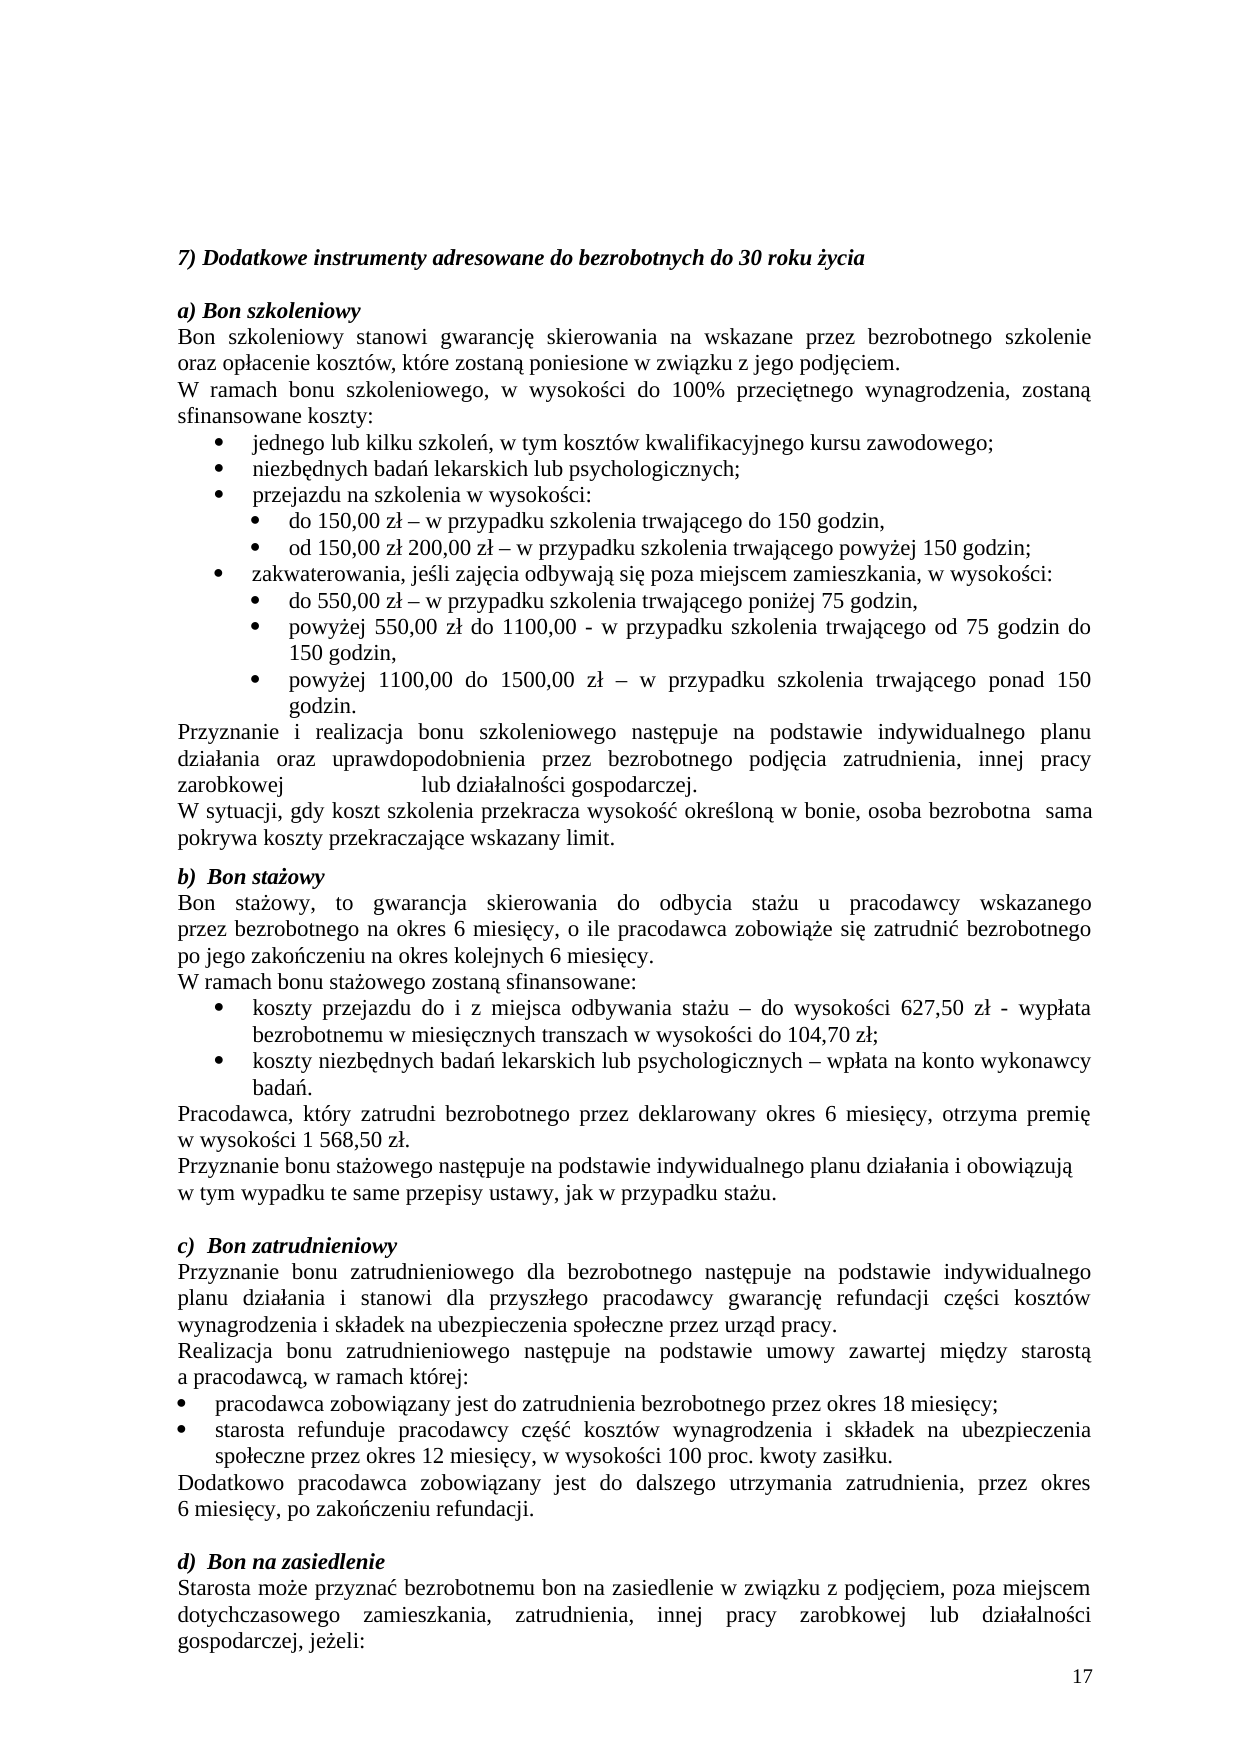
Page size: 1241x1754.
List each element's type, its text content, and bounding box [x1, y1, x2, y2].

list przejazdu na szkolenia w wysokości: [215, 481, 1092, 508]
text Bon szkoleniowy stanowi gwarancję skierowania na wskazane przez bezrobotnego szkolenie oraz opłacenie kosztów, które zostaną poniesione w związku z jego podjęciem. [177, 323, 1092, 376]
text W sytuacji, gdy koszt szkolenia przekracza wysokość określoną w bonie, osoba bezrobotna sama pokrywa koszty przekraczające wskazany limit. [177, 797, 1092, 850]
text Realizacja bonu zatrudnieniowego następuje na podstawie umowy zawartej między starostą a pracodawcą, w ramach której: [177, 1337, 1092, 1390]
list starosta refunduje pracodawcy część kosztów wynagrodzenia i składek na ubezpieczenia społeczne przez okres 12 miesięcy, w wysokości 100 proc. kwoty zasiłku. [177, 1416, 1092, 1469]
text W ramach bonu stażowego zostaną sfinansowane: [177, 968, 1092, 994]
text 7) Dodatkowe instrumenty adresowane do bezrobotnych do 30 roku życia [177, 244, 1092, 270]
list do 550,00 zł – w przypadku szkolenia trwającego poniżej 75 godzin, [251, 587, 1092, 613]
list pracodawca zobowiązany jest do zatrudnienia bezrobotnego przez okres 18 miesięcy; [177, 1390, 1092, 1416]
text Starosta może przyznać bezrobotnemu bon na zasiedlenie w związku z podjęciem, poza miejscem dotychczasowego zamieszkania, zatrudnienia, innej pracy zarobkowej lub działalności gospodarczej, jeżeli: [177, 1574, 1092, 1653]
list Bon na zasiedlenie [177, 1548, 1092, 1574]
list od 150,00 zł 200,00 zł – w przypadku szkolenia trwającego powyżej 150 godzin; [251, 534, 1092, 560]
text Przyznanie bonu zatrudnieniowego dla bezrobotnego następuje na podstawie indywidualnego planu działania i stanowi dla przyszłego pracodawcy gwarancję refundacji części kosztów wynagrodzenia i składek na ubezpieczenia społeczne przez urząd pracy. [177, 1258, 1092, 1337]
list niezbędnych badań lekarskich lub psychologicznych; [215, 455, 1092, 481]
list Bon zatrudnieniowy [177, 1232, 1092, 1258]
text Bon stażowy, to gwarancja skierowania do odbycia stażu u pracodawcy wskazanego przez bezrobotnego na okres 6 miesięcy, o ile pracodawca zobowiąże się zatrudnić bezrobotnego po jego zakończeniu na okres kolejnych 6 miesięcy. [177, 889, 1092, 968]
text Przyznanie bonu stażowego następuje na podstawie indywidualnego planu działania i obowiązują w tym wypadku te same przepisy ustawy, jak w przypadku stażu. [177, 1153, 1092, 1205]
list koszty niezbędnych badań lekarskich lub psychologicznych – wpłata na konto wykonawcy badań. [215, 1047, 1092, 1100]
text Przyznanie i realizacja bonu szkoleniowego następuje na podstawie indywidualnego planu działania oraz uprawdopodobnienia przez bezrobotnego podjęcia zatrudnienia, innej pracy zarobkowej lub działalności gospodarczej. [177, 718, 1092, 797]
list zakwaterowania, jeśli zajęcia odbywają się poza miejscem zamieszkania, w wysokości: [214, 560, 1092, 587]
text Pracodawca, który zatrudni bezrobotnego przez deklarowany okres 6 miesięcy, otrzyma premię w wysokości 1 568,50 zł. [177, 1100, 1092, 1153]
text W ramach bonu szkoleniowego, w wysokości do 100% przeciętnego wynagrodzenia, zostaną sfinansowane koszty: [177, 376, 1092, 428]
list jednego lub kilku szkoleń, w tym kosztów kwalifikacyjnego kursu zawodowego; [215, 428, 1092, 455]
text Dodatkowo pracodawca zobowiązany jest do dalszego utrzymania zatrudnienia, przez okres 6 miesięcy, po zakończeniu refundacji. [177, 1469, 1092, 1522]
text a) Bon szkoleniowy [177, 297, 1092, 323]
list do 150,00 zł – w przypadku szkolenia trwającego do 150 godzin, [251, 508, 1092, 534]
list Bon stażowy [177, 863, 1092, 889]
list powyżej 550,00 zł do 1100,00 - w przypadku szkolenia trwającego od 75 godzin do 150 godzin, [251, 613, 1092, 666]
list koszty przejazdu do i z miejsca odbywania stażu – do wysokości 627,50 zł - wypłata bezrobotnemu w miesięcznych transzach w wysokości do 104,70 zł; [215, 994, 1092, 1047]
list powyżej 1100,00 do 1500,00 zł – w przypadku szkolenia trwającego ponad 150 godzin. [251, 666, 1092, 718]
